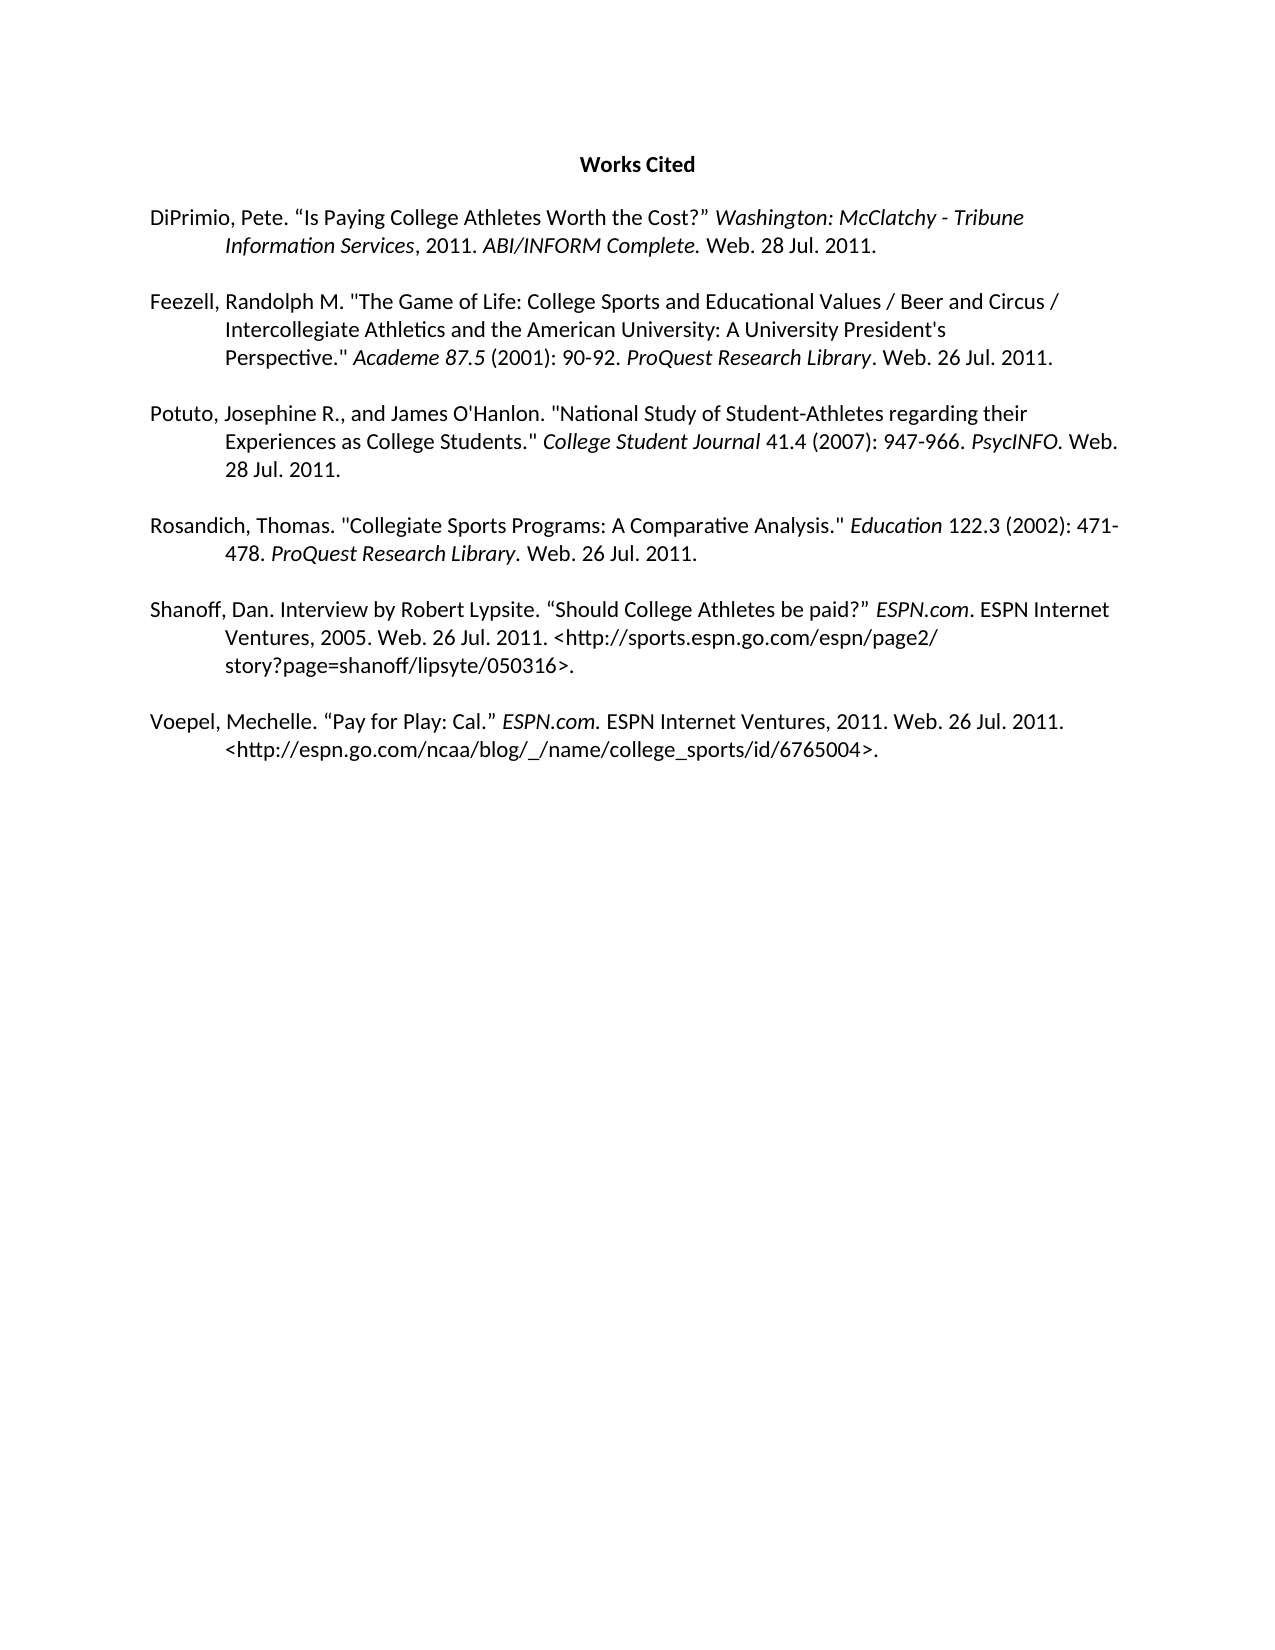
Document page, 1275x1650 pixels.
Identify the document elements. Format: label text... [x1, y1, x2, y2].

text Shanoff, Dan. Interview by Robert Lypsite. “Should College Athletes be paid?” ESPN.com. ESPN Internet Ventures, 2005. Web. 26 Jul. 2011. <http://sports.espn.go.com/espn/page2/ [150, 595, 1125, 651]
text Rosandich, Thomas. "Collegiate Sports Programs: A Comparative Analysis." Education 122.3 (2002): 471-478. ProQuest Research Library. Web. 26 Jul. 2011. [150, 511, 1125, 567]
text DiPrimio, Pete. “Is Paying College Athletes Worth the Cost?” Washington: McClatchy - Tribune Information Services, 2011. ABI/INFORM Complete. Web. 28 Jul. 2011. [150, 203, 1125, 259]
text Works Cited [150, 150, 1125, 178]
text Potuto, Josephine R., and James O'Hanlon. "National Study of Student-Athletes regarding their Experiences as College Students." College Student Journal 41.4 (2007): 947-966. PsycINFO. Web. 28 Jul. 2011. [150, 399, 1125, 483]
text Feezell, Randolph M. "The Game of Life: College Sports and Educational Values / Beer and Circus / Intercollegiate Athletics and the American University: A University President's Perspective." Academe 87.5 (2001): 90-92. ProQuest Research Library. Web. 26 Jul. 2011. [150, 287, 1125, 371]
text story?page=shanoff/lipsyte/050316>. [225, 651, 1125, 679]
text Voepel, Mechelle. “Pay for Play: Cal.” ESPN.com. ESPN Internet Ventures, 2011. Web. 26 Jul. 2011. <http://espn.go.com/ncaa/blog/_/name/college_sports/id/6765004>. [150, 707, 1125, 763]
